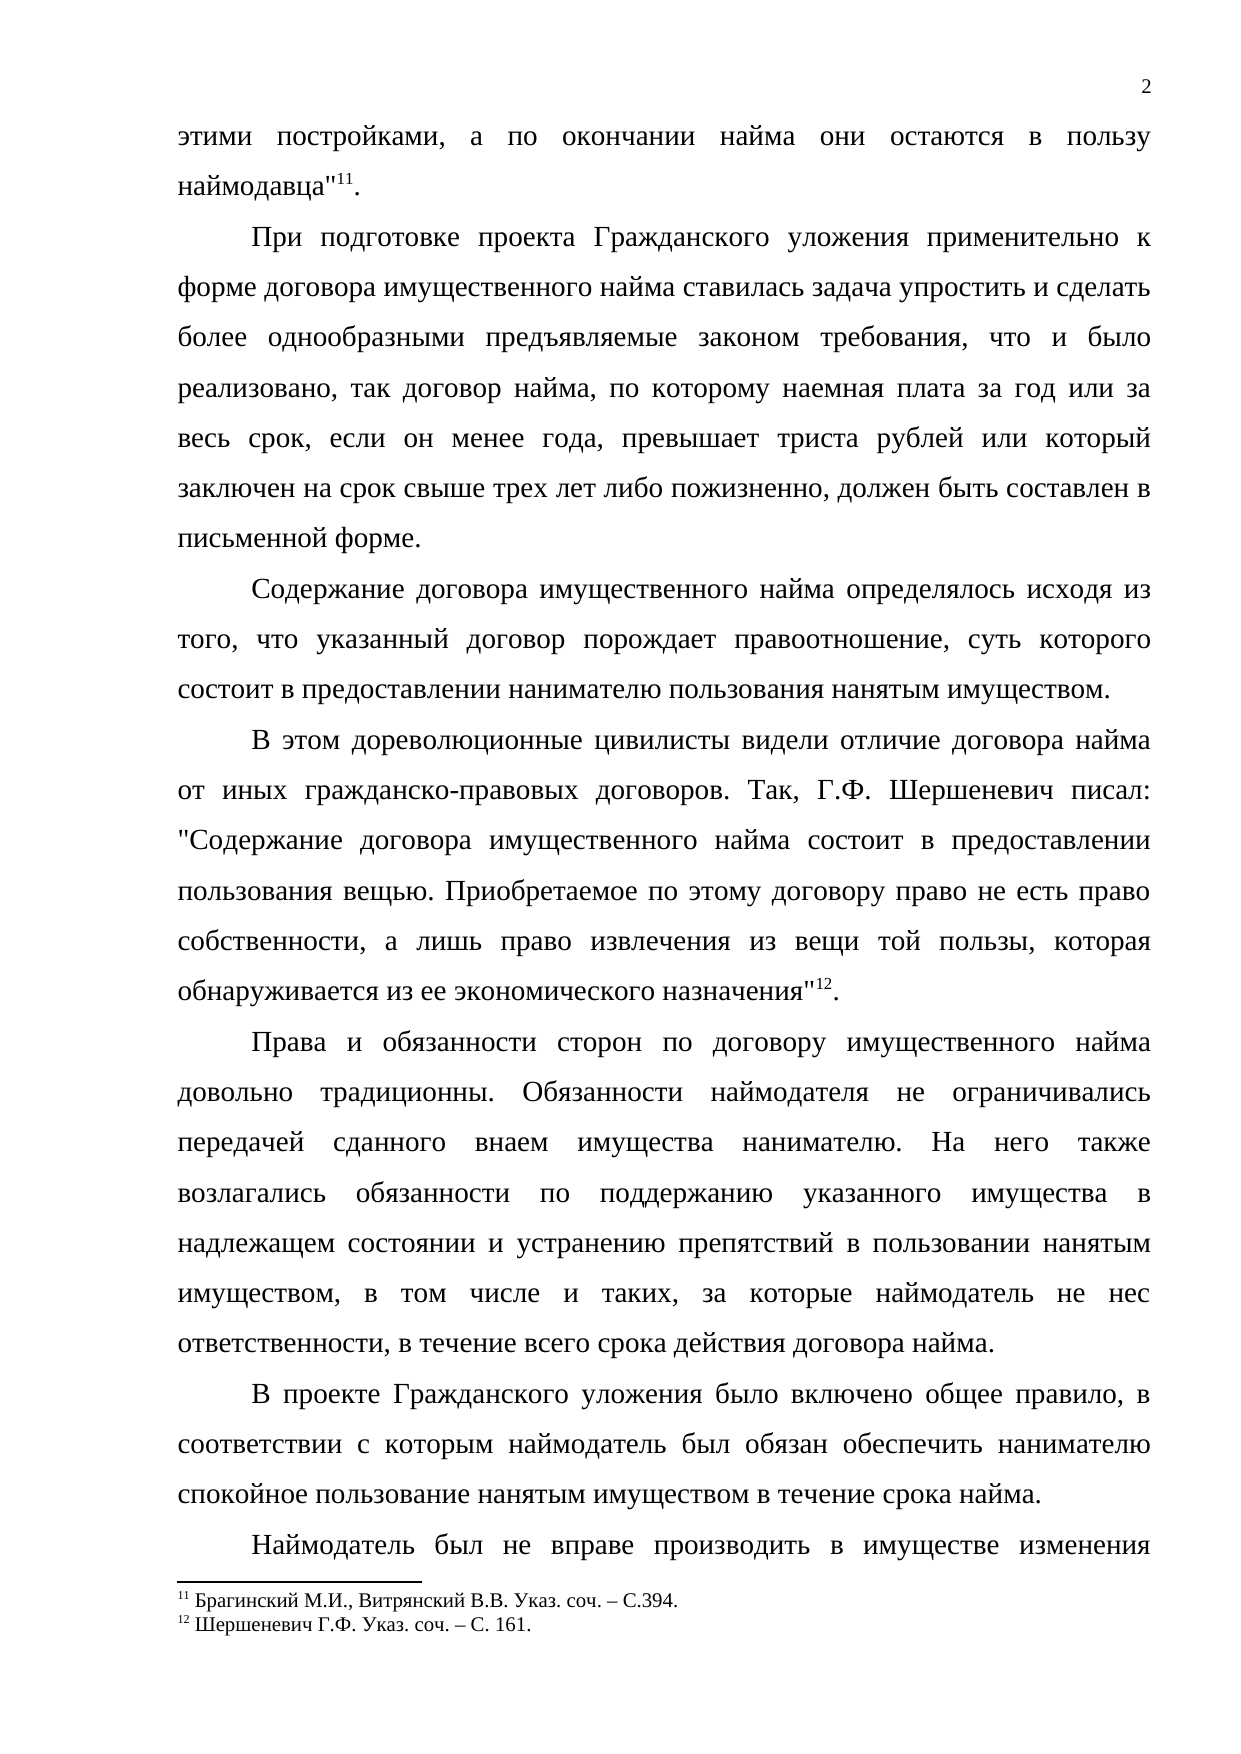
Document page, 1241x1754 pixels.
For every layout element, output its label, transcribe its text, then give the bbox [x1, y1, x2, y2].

text В этом дореволюционные цивилисты видели отличие договора найма от иных гражданско-правовых договоров. Так, Г.Ф. Шершеневич писал: "Содержание договора имущественного найма состоит в предоставлении пользования вещью. Приобретаемое по этому договору право не есть право собственности, а лишь право извлечения из вещи той пользы, которая обнаруживается из ее экономического назначения". [177, 722, 1152, 1007]
text При подготовке проекта Гражданского уложения применительно к форме договора имущественного найма ставилась задача упростить и сделать более однообразными предъявляемые законом требования, что и было реализовано, так договор найма, по которому наемная плата за год или за весь срок, если он менее года, превышает триста рублей или который заключен на срок свыше трех лет либо пожизненно, должен быть составлен в письменной форме. [177, 219, 1152, 554]
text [177, 118, 1152, 202]
text Содержание договора имущественного найма определялось исходя из того, что указанный договор порождает правоотношение, суть которого состоит в предоставлении нанимателю пользования нанятым имуществом. [177, 571, 1152, 705]
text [177, 1527, 1152, 1560]
text Права и обязанности сторон по договору имущественного найма довольно традиционны. Обязанности наймодателя не ограничивались передачей сданного внаем имущества нанимателю. На него также возлагались обязанности по поддержанию указанного имущества в надлежащем состоянии и устранению препятствий в пользовании нанятым имуществом, в том числе и таких, за которые наймодатель не нес ответственности, в течение всего срока действия договора найма. [177, 1024, 1152, 1359]
text В проекте Гражданского уложения было включено общее правило, в соответствии с которым наймодатель был обязан обеспечить нанимателю спокойное пользование нанятым имуществом в течение срока найма. [177, 1376, 1152, 1510]
